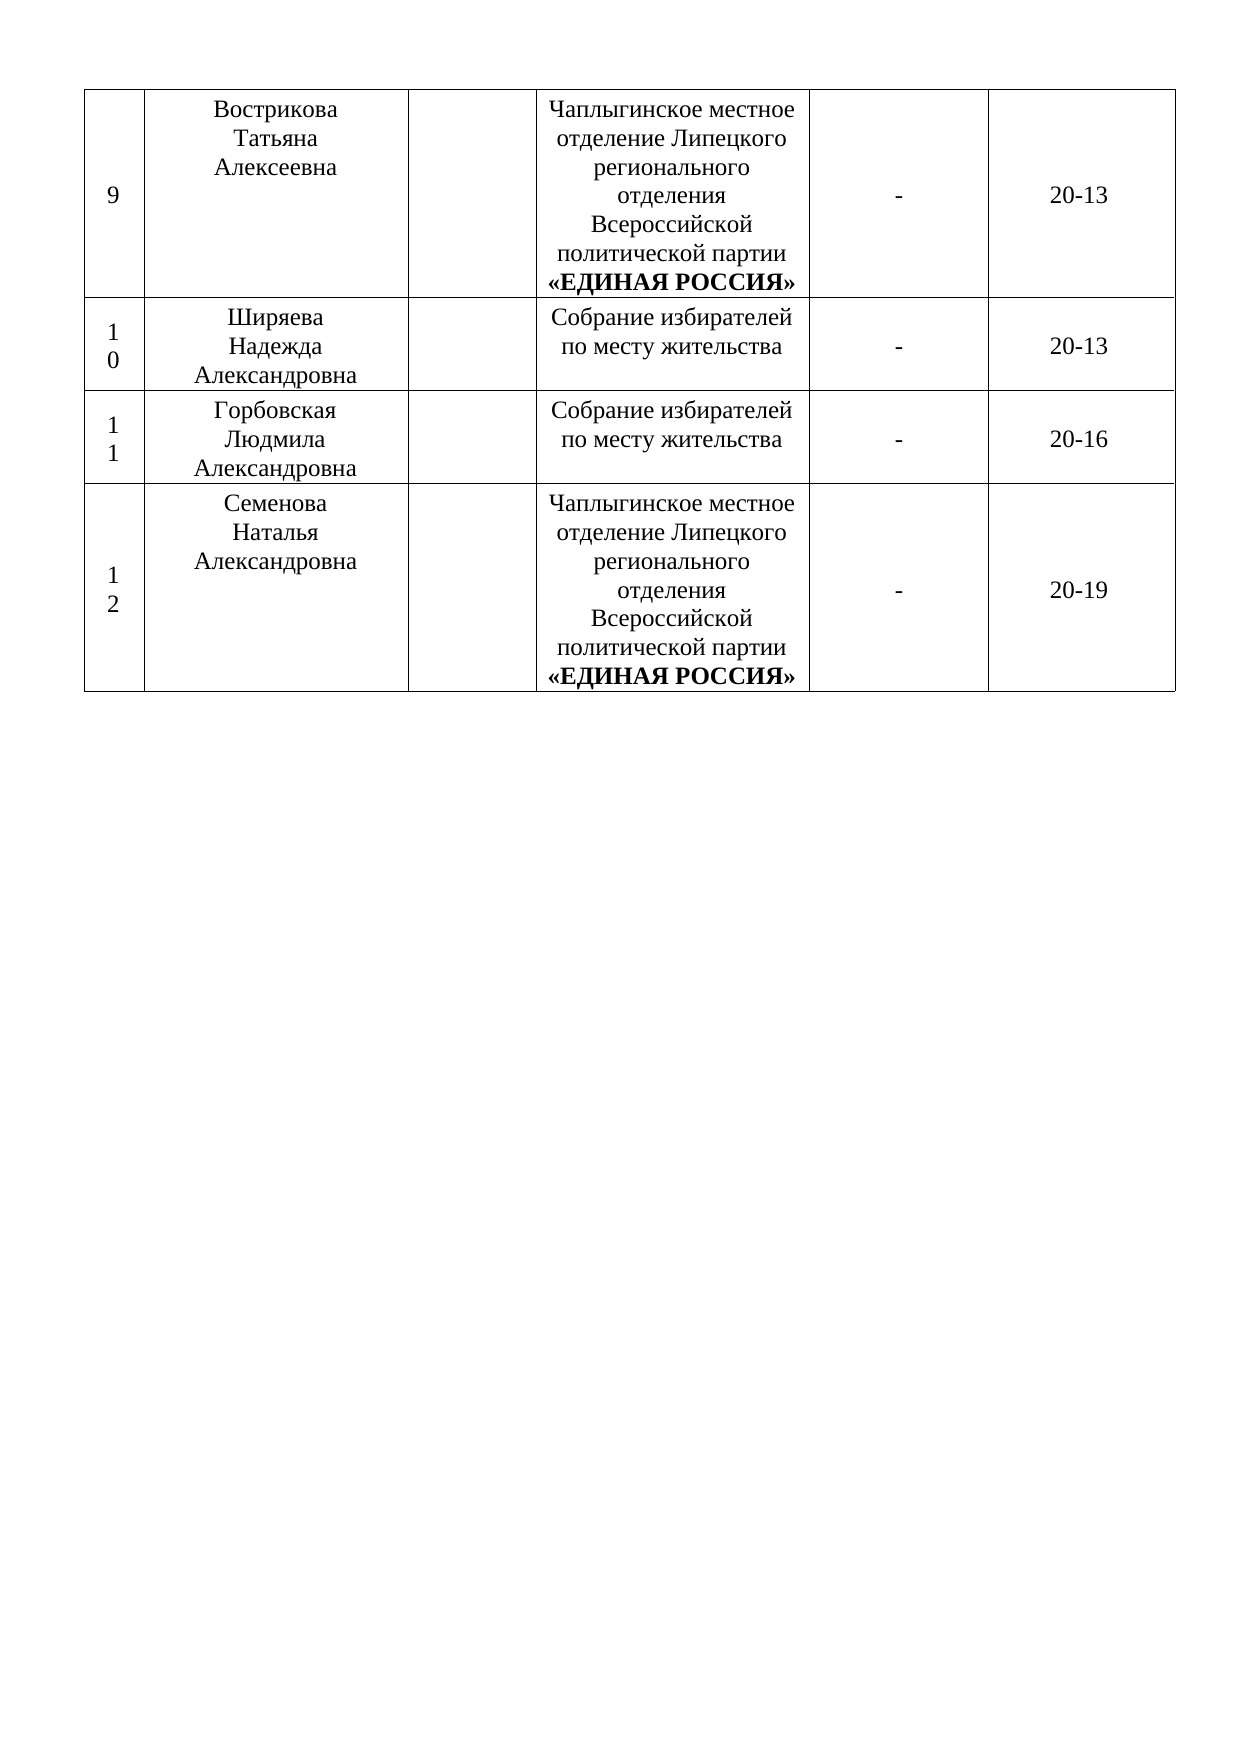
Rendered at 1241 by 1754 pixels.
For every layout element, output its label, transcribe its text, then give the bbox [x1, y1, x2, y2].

table_cell 9 [85, 90, 144, 297]
table_cell 20-19 [989, 483, 1175, 691]
table_cell - [810, 90, 988, 297]
table_cell Ширяева Надежда Александровна [145, 298, 408, 390]
table_cell Горбовская Людмила Александровна [145, 391, 408, 483]
table_cell [409, 298, 536, 390]
table_cell 11 [85, 391, 144, 483]
table_cell Чаплыгинское местное отделение Липецкого регионального отделения Всероссийской политической партии «ЕДИНАЯ РОССИЯ» [537, 484, 809, 691]
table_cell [537, 90, 809, 297]
table_cell - [810, 484, 988, 691]
table_cell [409, 391, 536, 483]
table_cell Собрание избирателей по месту жительства [537, 298, 809, 390]
table_cell - [810, 298, 988, 390]
table_cell Собрание избирателей по месту жительства [537, 391, 809, 483]
table_cell [409, 90, 536, 297]
table_cell Вострикова Татьяна Алексеевна [145, 90, 408, 297]
table_cell [409, 484, 536, 691]
table_cell 10 [85, 298, 144, 390]
table_cell 20-13 [989, 90, 1175, 297]
table_cell 12 [85, 484, 144, 691]
table_cell Семенова Наталья Александровна [145, 484, 408, 691]
table_cell - [810, 391, 988, 483]
table_cell 20-13 [989, 297, 1175, 390]
table_cell 20-16 [989, 390, 1175, 483]
